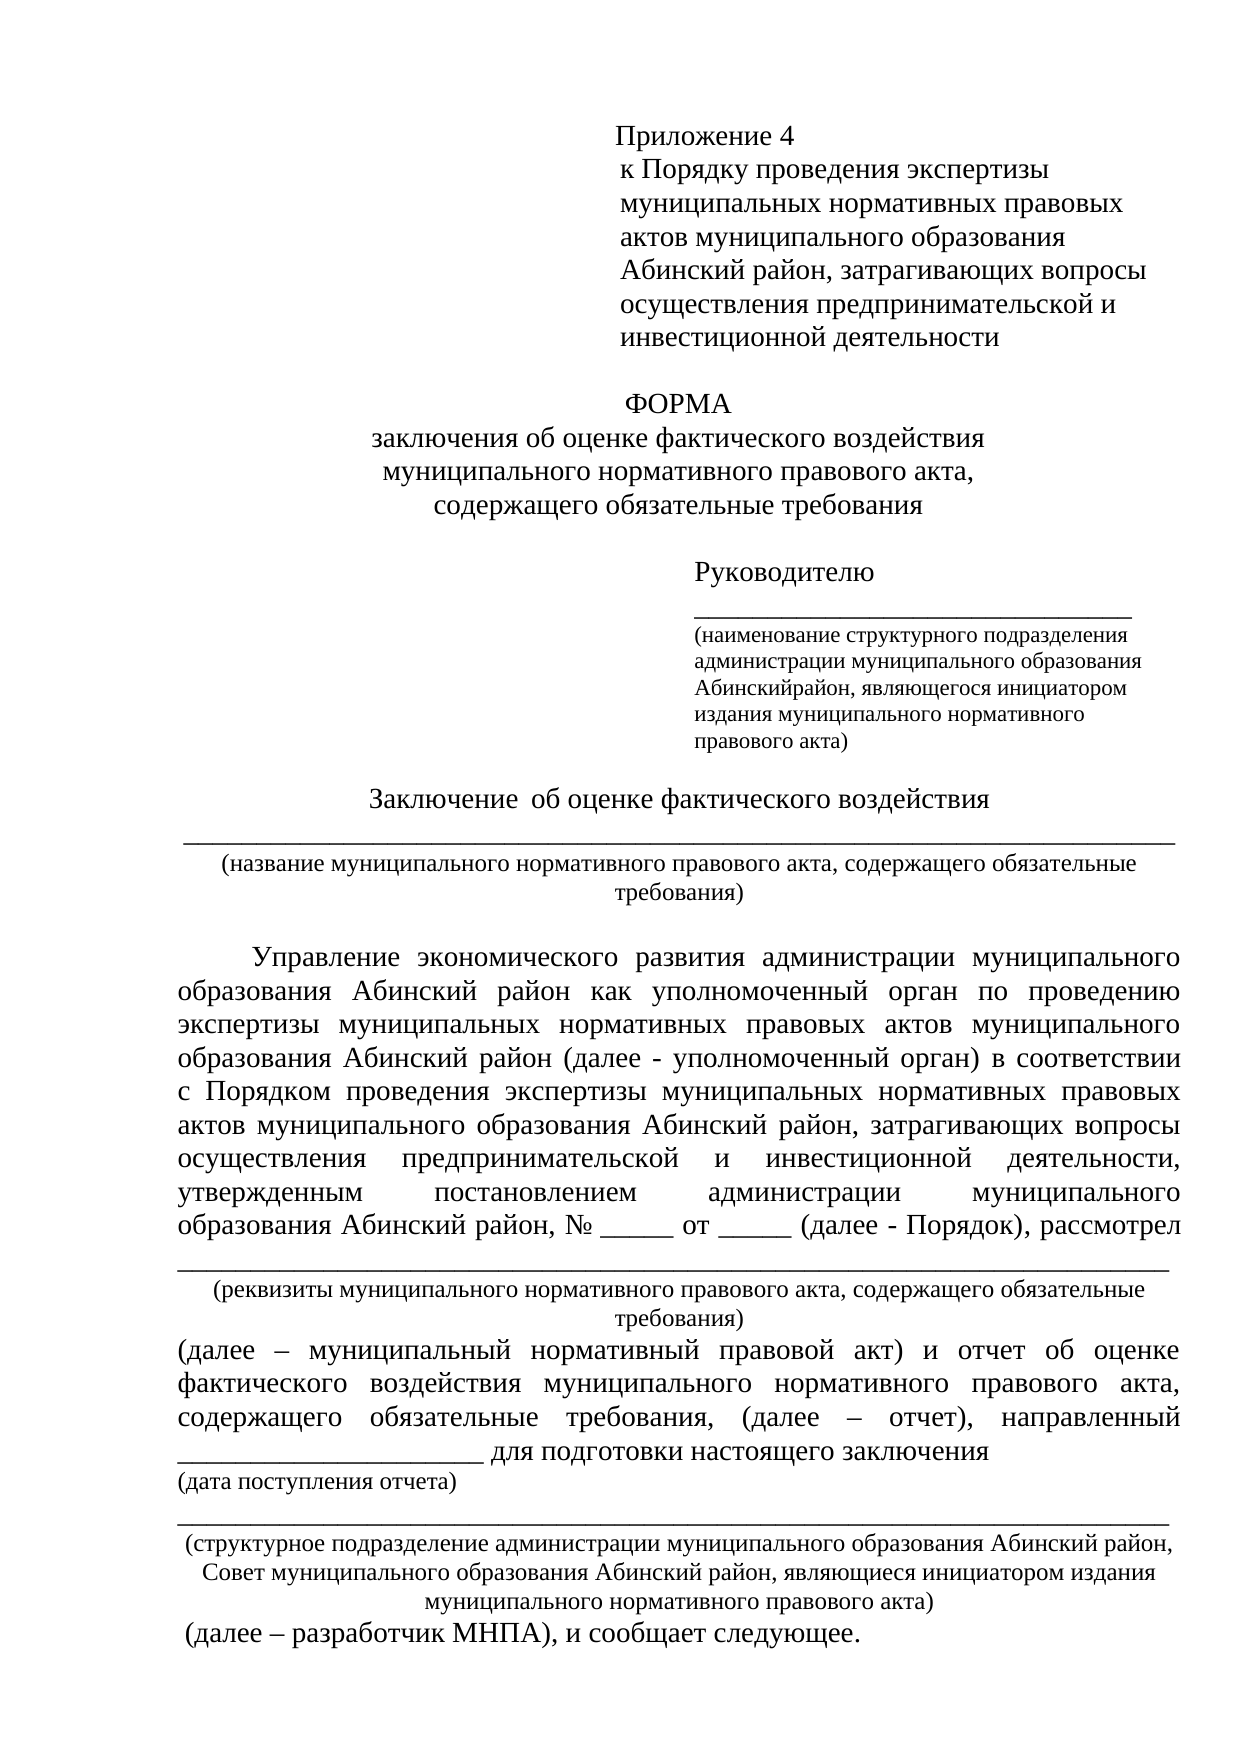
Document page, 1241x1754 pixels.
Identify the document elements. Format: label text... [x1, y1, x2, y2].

text муниципального нормативного правового акта) [177, 1586, 1181, 1615]
text требования) [177, 1303, 1181, 1332]
text Совет муниципального образования Абинский район, являющиеся инициатором издания [177, 1557, 1181, 1586]
text муниципальных нормативных правовых [620, 185, 1181, 219]
text (реквизиты муниципального нормативного правового акта, содержащего обязательные [177, 1274, 1181, 1303]
text правового акта) [694, 727, 1181, 753]
text к Порядку проведения экспертизы [620, 152, 1181, 185]
text ______________________________ [694, 588, 1181, 621]
text (название муниципального нормативного правового акта, содержащего обязательные [177, 848, 1181, 877]
text Управление экономического развития администрации муниципального образования Абинский район как уполномоченный орган по проведению экспертизы муниципальных нормативных правовых актов муниципального образования Абинский район (далее - уполномоченный орган) в соответствии с Порядком проведения экспертизы муниципальных нормативных правовых актов муниципального образования Абинский район, затрагивающих вопросы осуществления предпринимательской и инвестиционной деятельности, утвержденным постановлением администрации муниципального образования Абинский район, № _____ от _____ (далее - Порядок), рассмотрел ____________________________________________________________________ [177, 939, 1181, 1274]
text Руководителю [694, 554, 1181, 588]
text Приложение 4 [177, 118, 1181, 152]
text Заключение об оценке фактического воздействия [177, 781, 1181, 814]
text (далее – муниципальный нормативный правовой акт) и отчет об оценке фактического воздействия муниципального нормативного правового акта, содержащего обязательные требования, (далее – отчет), направленный _____________________ для подготовки настоящего заключения [177, 1332, 1181, 1466]
text ____________________________________________________________________ [177, 1495, 1181, 1528]
text (дата поступления отчета) [177, 1466, 1181, 1495]
text администрации муниципального образования Абинскийрайон, являющегося инициатором издания муниципального нормативного [694, 648, 1181, 727]
text (структурное подразделение администрации муниципального образования Абинский район, [177, 1528, 1181, 1557]
text (далее – разработчик МНПА), и сообщает следующее. [177, 1615, 1181, 1648]
text актов муниципального образования [620, 219, 1181, 252]
text (наименование структурного подразделения [694, 621, 1181, 648]
text Абинский район, затрагивающих вопросы осуществления предпринимательской и инвестиционной деятельности [620, 252, 1181, 353]
text заключения об оценке фактического воздействия муниципального нормативного правового акта, содержащего обязательные требования [177, 420, 1179, 521]
text требования) [177, 877, 1181, 906]
text ФОРМА [177, 386, 1179, 420]
text ____________________________________________________________________ [177, 814, 1181, 848]
